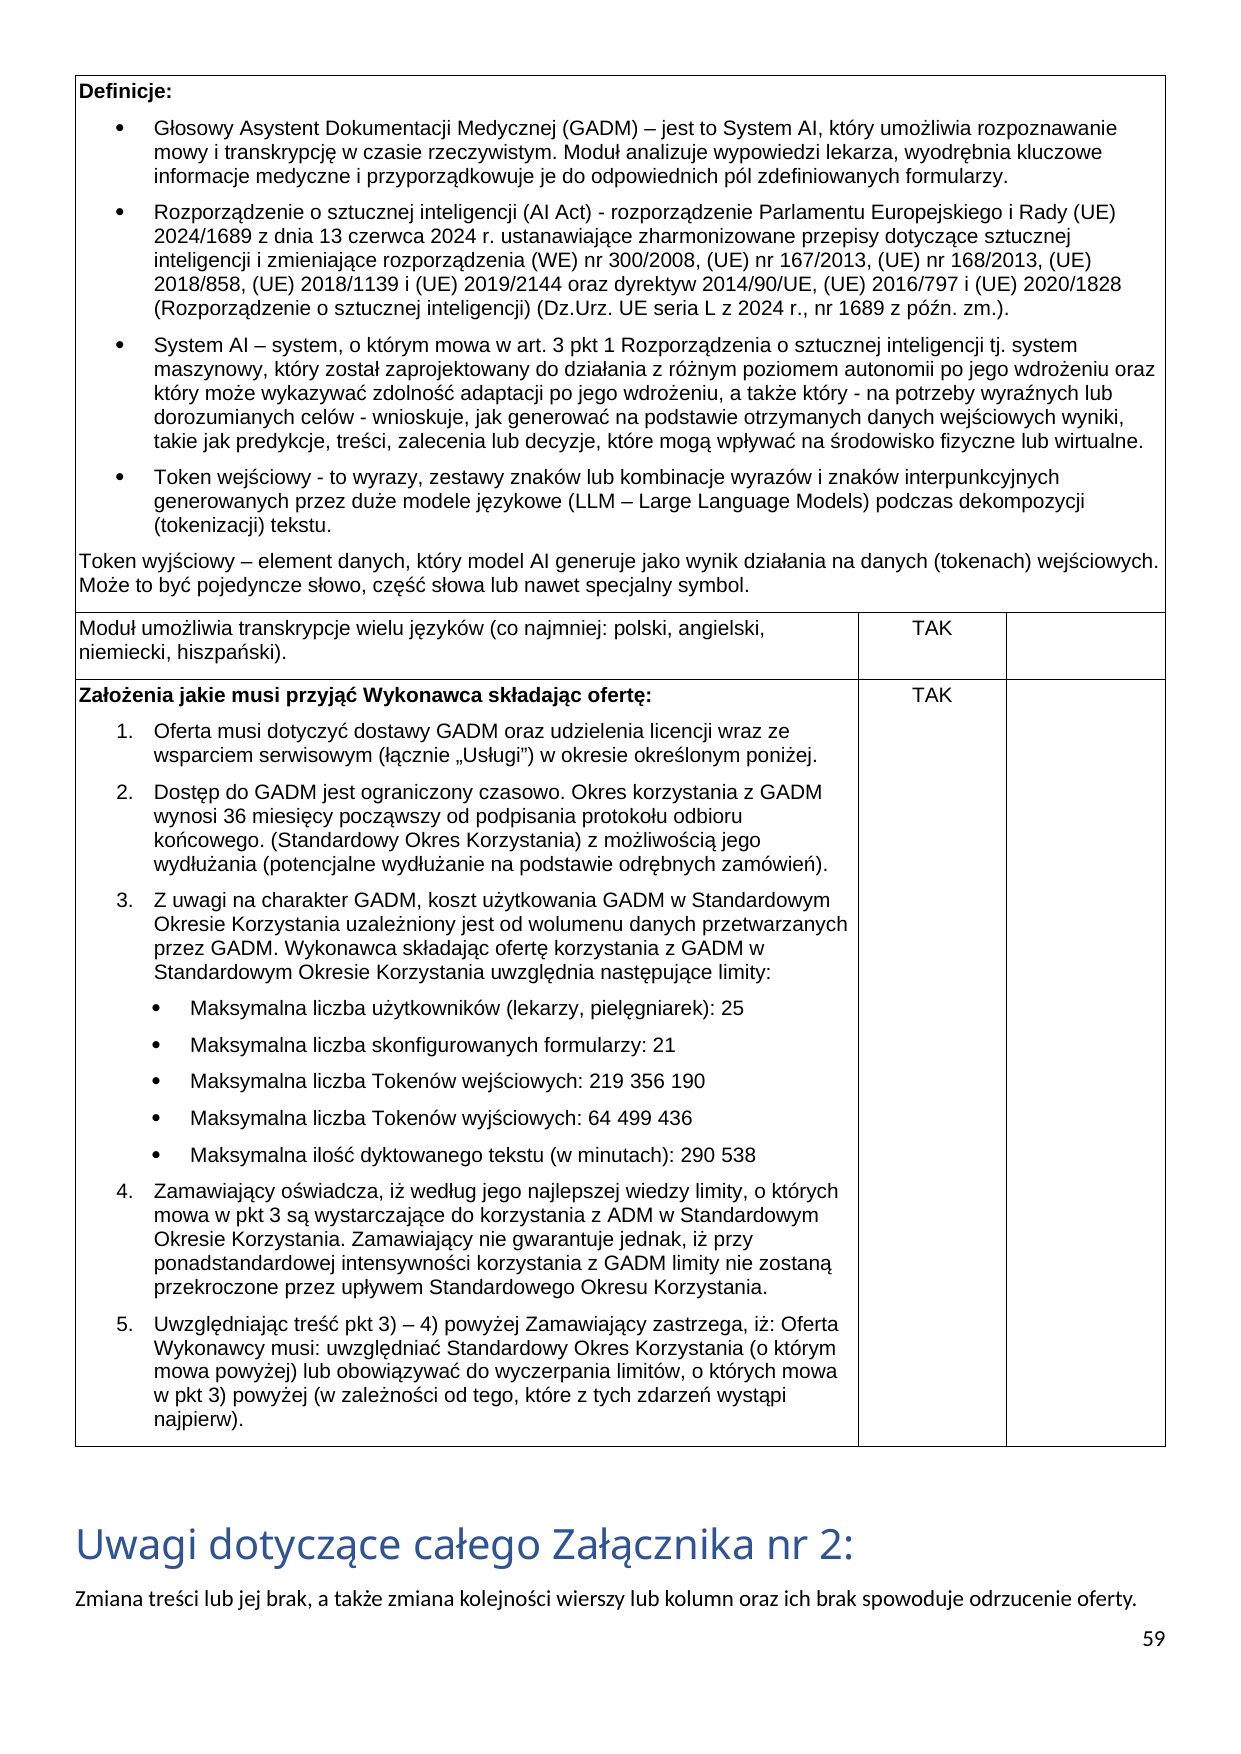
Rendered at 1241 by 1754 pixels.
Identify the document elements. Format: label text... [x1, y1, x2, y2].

text Zmiana treści lub jej brak, a także zmiana kolejności wierszy lub kolumn oraz ich brak spowoduje odrzucenie oferty. [75, 1584, 1165, 1612]
table_cell Moduł umożliwia transkrypcje wielu języków (co najmniej: polski, angielski, niemiecki, hiszpański). [76, 613, 858, 678]
table_cell Założenia jakie musi przyjąć Wykonawca składając ofertę: Oferta musi dotyczyć dostawy GADM oraz udzielenia licencji wraz ze wsparciem serwisowym (łącznie „Usługi”) w okresie określonym poniżej. Dostęp do GADM jest ograniczony czasowo. Okres korzystania z GADM wynosi 36 miesięcy począwszy od podpisania protokołu odbioru końcowego. (Standardowy Okres Korzystania) z możliwością jego wydłużania (potencjalne wydłużanie na podstawie odrębnych zamówień). Z uwagi na charakter GADM, koszt użytkowania GADM w Standardowym Okresie Korzystania uzależniony jest od wolumenu danych przetwarzanych przez GADM. Wykonawca składając ofertę korzystania z GADM w Standardowym Okresie Korzystania uwzględnia następujące limity: Maksymalna liczba użytkowników (lekarzy, pielęgniarek): 25 Maksymalna liczba skonfigurowanych formularzy: 21 Maksymalna liczba Tokenów wejściowych: 219 356 190 Maksymalna liczba Tokenów wyjściowych: 64 499 436 Maksymalna ilość dyktowanego tekstu (w minutach): 290 538 Zamawiający oświadcza, iż według jego najlepszej wiedzy limity, o których mowa w pkt 3 są wystarczające do korzystania z ADM w Standardowym Okresie Korzystania. Zamawiający nie gwarantuje jednak, iż przy ponadstandardowej intensywności korzystania z GADM limity nie zostaną przekroczone przez upływem Standardowego Okresu Korzystania. Uwzględniając treść pkt 3) – 4) powyżej Zamawiający zastrzega, iż: Oferta Wykonawcy musi: uwzględniać Standardowy Okres Korzystania (o którym mowa powyżej) lub obowiązywać do wyczerpania limitów, o których mowa w pkt 3) powyżej (w zależności od tego, które z tych zdarzeń wystąpi najpierw). [76, 680, 858, 1446]
table_cell [1007, 680, 1165, 1446]
subtitle Uwagi dotyczące całego Załącznika nr 2: [75, 1514, 1165, 1571]
table_cell [1007, 613, 1165, 678]
table_cell TAK [859, 680, 1006, 1446]
table_header Definicje: Głosowy Asystent Dokumentacji Medycznej (GADM) – jest to System AI, który umożliwia rozpoznawanie mowy i transkrypcję w czasie rzeczywistym. Moduł analizuje wypowiedzi lekarza, wyodrębnia kluczowe informacje medyczne i przyporządkowuje je do odpowiednich pól zdefiniowanych formularzy. Rozporządzenie o sztucznej inteligencji (AI Act) - rozporządzenie Parlamentu Europejskiego i Rady (UE) 2024/1689 z dnia 13 czerwca 2024 r. ustanawiające zharmonizowane przepisy dotyczące sztucznej inteligencji i zmieniające rozporządzenia (WE) nr 300/2008, (UE) nr 167/2013, (UE) nr 168/2013, (UE) 2018/858, (UE) 2018/1139 i (UE) 2019/2144 oraz dyrektyw 2014/90/UE, (UE) 2016/797 i (UE) 2020/1828 (Rozporządzenie o sztucznej inteligencji) (Dz.Urz. UE seria L z 2024 r., nr 1689 z późn. zm.). System AI – system, o którym mowa w art. 3 pkt 1 Rozporządzenia o sztucznej inteligencji tj. system maszynowy, który został zaprojektowany do działania z różnym poziomem autonomii po jego wdrożeniu oraz który może wykazywać zdolność adaptacji po jego wdrożeniu, a także który - na potrzeby wyraźnych lub dorozumianych celów - wnioskuje, jak generować na podstawie otrzymanych danych wejściowych wyniki, takie jak predykcje, treści, zalecenia lub decyzje, które mogą wpływać na środowisko fizyczne lub wirtualne. Token wejściowy - to wyrazy, zestawy znaków lub kombinacje wyrazów i znaków interpunkcyjnych generowanych przez duże modele językowe (LLM – Large Language Models) podczas dekompozycji (tokenizacji) tekstu. Token wyjściowy – element danych, który model AI generuje jako wynik działania na danych (tokenach) wejściowych. Może to być pojedyncze słowo, część słowa lub nawet specjalny symbol. [76, 76, 1165, 612]
table_cell TAK [859, 613, 1006, 678]
